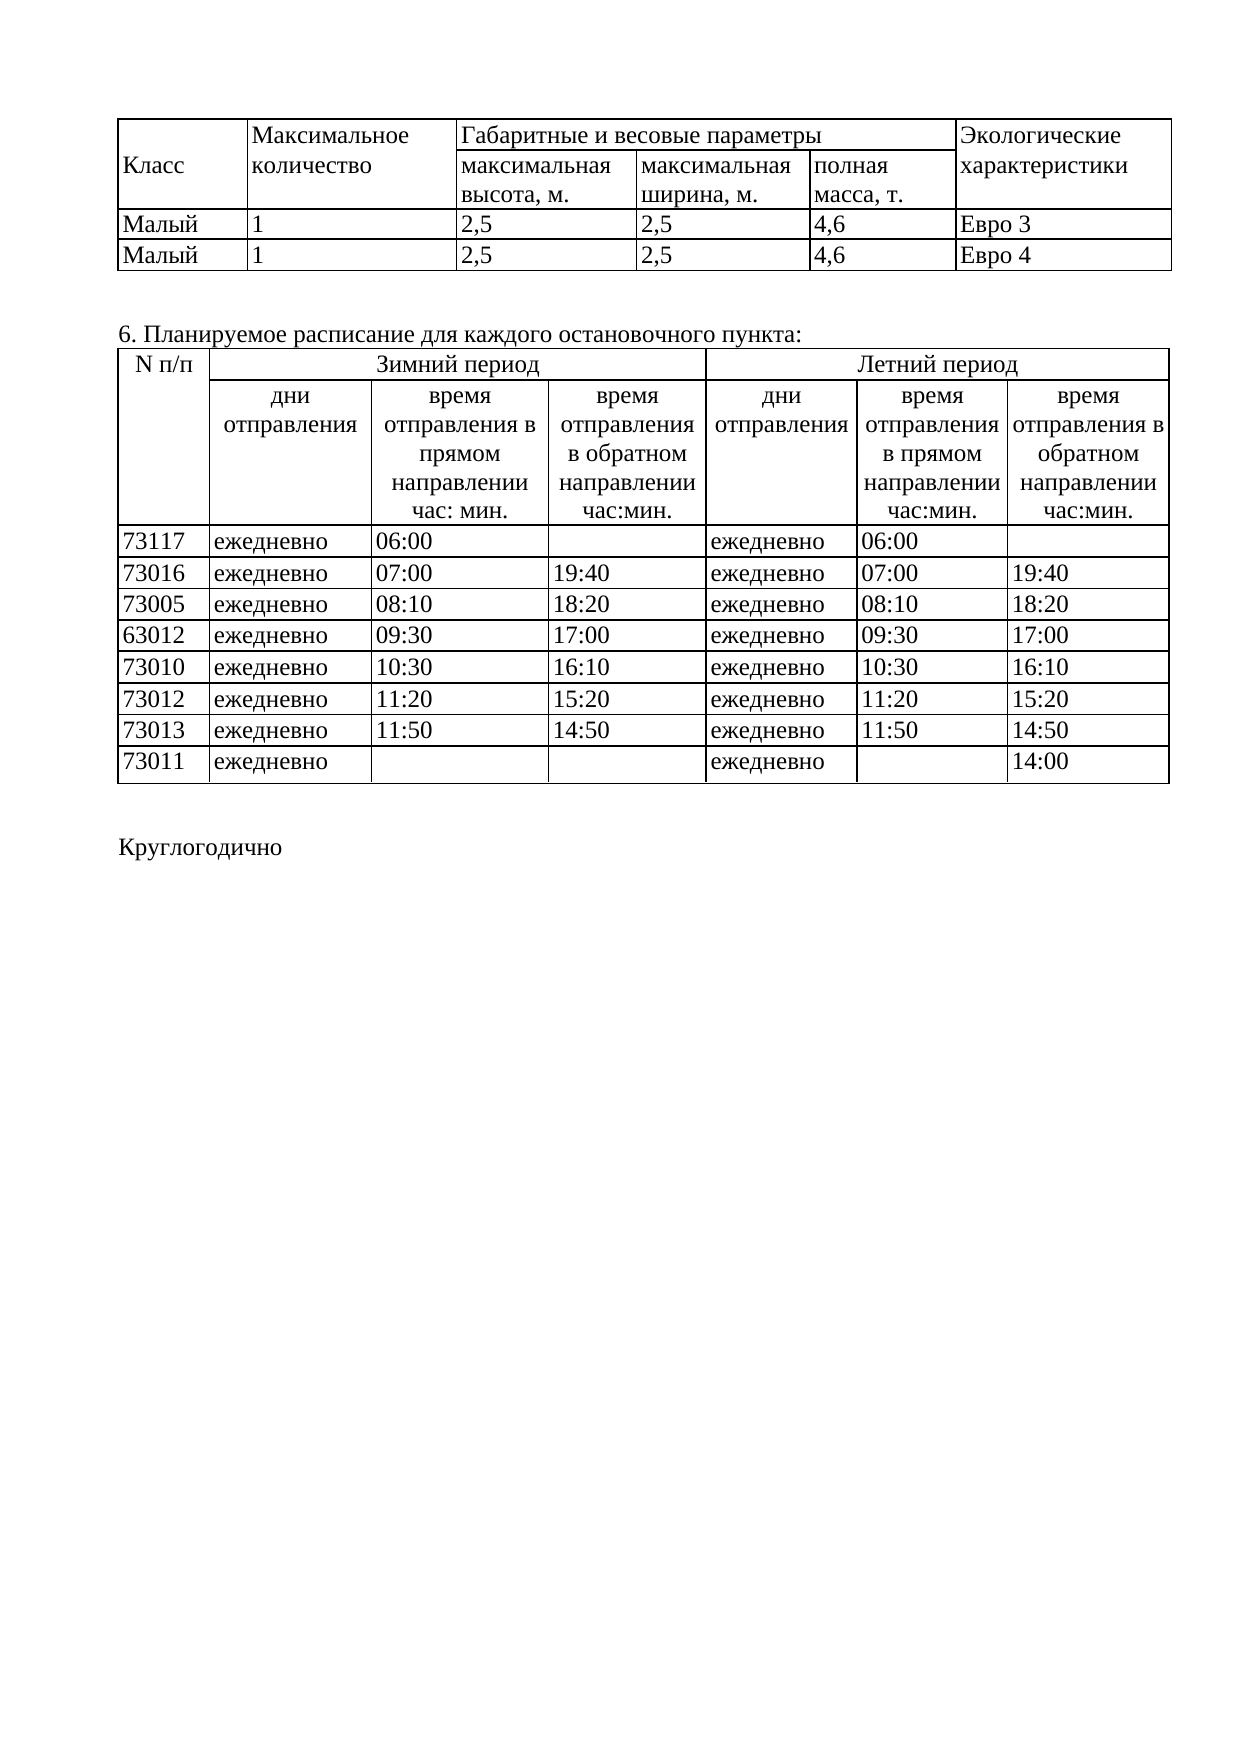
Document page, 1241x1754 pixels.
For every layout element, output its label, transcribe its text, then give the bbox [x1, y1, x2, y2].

table_cell ежедневно [210, 526, 371, 556]
table_cell 14:50 [549, 715, 705, 745]
table_cell ежедневно [707, 652, 856, 682]
table_cell [858, 747, 1007, 782]
table_cell 11:50 [858, 715, 1007, 745]
table_cell 08:10 [858, 589, 1007, 619]
table_cell дни отправления [707, 381, 856, 524]
table_header [119, 120, 247, 149]
table_header Максимальное [248, 120, 456, 149]
table_cell максимальная ширина, м. [637, 151, 809, 208]
table_cell [549, 747, 705, 782]
table_cell время отправления в прямом направлении час: мин. [372, 381, 548, 524]
table_cell 73012 [119, 684, 209, 714]
table_header Габаритные и весовые параметры [457, 120, 955, 149]
table_cell 1 [248, 210, 456, 238]
table_header Летний период [707, 349, 1168, 379]
table_cell 11:20 [372, 684, 548, 714]
table_cell ежедневно [707, 747, 856, 782]
table_cell время отправления в обратном направлении час:мин. [1008, 381, 1168, 524]
table_cell 2,5 [457, 240, 636, 270]
table_cell 07:00 [372, 558, 548, 587]
table_cell 14:00 [1008, 747, 1168, 782]
table_cell ежедневно [707, 621, 856, 650]
table_cell 09:30 [858, 621, 1007, 650]
table_cell 15:20 [1008, 684, 1168, 714]
table_cell 06:00 [858, 526, 1007, 556]
table_cell 18:20 [549, 589, 705, 619]
table_cell 4,6 [811, 240, 955, 270]
table_cell 19:40 [549, 558, 705, 587]
table_cell Малый [119, 240, 247, 270]
table_cell 73013 [119, 715, 209, 745]
table_cell ежедневно [707, 715, 856, 745]
table_cell Класс [119, 149, 247, 208]
table_cell ежедневно [210, 715, 371, 745]
table_header Зимний период [210, 349, 705, 379]
table_cell ежедневно [707, 589, 856, 619]
table_cell 2,5 [637, 210, 809, 238]
table_cell 17:00 [1008, 621, 1168, 650]
table_cell 2,5 [637, 240, 809, 270]
table_cell 73011 [119, 747, 209, 782]
table_cell 08:10 [372, 589, 548, 619]
table_cell 18:20 [1008, 589, 1168, 619]
table_cell 11:20 [858, 684, 1007, 714]
table_cell ежедневно [210, 652, 371, 682]
table_cell 14:50 [1008, 715, 1168, 745]
table_cell ежедневно [707, 684, 856, 714]
table_cell 06:00 [372, 526, 548, 556]
table_cell [549, 526, 705, 556]
table_header Экологические [957, 120, 1171, 149]
table_cell время отправления в прямом направлении час:мин. [858, 381, 1007, 524]
table_cell 09:30 [372, 621, 548, 650]
table_cell ежедневно [210, 684, 371, 714]
table_cell ежедневно [210, 589, 371, 619]
table_cell ежедневно [707, 526, 856, 556]
table_cell ежедневно [707, 558, 856, 587]
table_cell 19:40 [1008, 558, 1168, 587]
table_cell 10:30 [372, 652, 548, 682]
table_cell [372, 747, 548, 782]
text 6. Планируемое расписание для каждого остановочного пункта: [118, 319, 1152, 348]
table_cell ежедневно [210, 747, 371, 782]
table_cell 11:50 [372, 715, 548, 745]
table_cell 07:00 [858, 558, 1007, 587]
table_cell [1008, 526, 1168, 556]
table_cell 2,5 [457, 210, 636, 238]
table_cell 17:00 [549, 621, 705, 650]
table_cell количество [248, 149, 456, 208]
table_cell Евро 3 [957, 210, 1171, 238]
table_cell время отправления в обратном направлении час:мин. [549, 381, 705, 524]
table_cell 15:20 [549, 684, 705, 714]
table_cell 73010 [119, 652, 209, 682]
table_cell 73005 [119, 589, 209, 619]
table_cell дни отправления [210, 381, 371, 524]
table_cell 63012 [119, 621, 209, 650]
table_cell максимальная высота, м. [457, 151, 636, 208]
table_cell 10:30 [858, 652, 1007, 682]
table_cell 16:10 [1008, 652, 1168, 682]
table_cell 73016 [119, 558, 209, 587]
table_cell полная масса, т. [811, 151, 955, 208]
table_cell Евро 4 [957, 240, 1171, 270]
table_cell ежедневно [210, 621, 371, 650]
table_header N п/п [119, 349, 209, 524]
text Круглогодично [118, 832, 1152, 860]
table_cell характеристики [957, 149, 1171, 208]
table_cell ежедневно [210, 558, 371, 587]
table_cell Малый [119, 210, 247, 238]
table_cell 1 [248, 240, 456, 270]
table_cell 73117 [119, 526, 209, 556]
table_cell 16:10 [549, 652, 705, 682]
table_cell 4,6 [811, 210, 955, 238]
